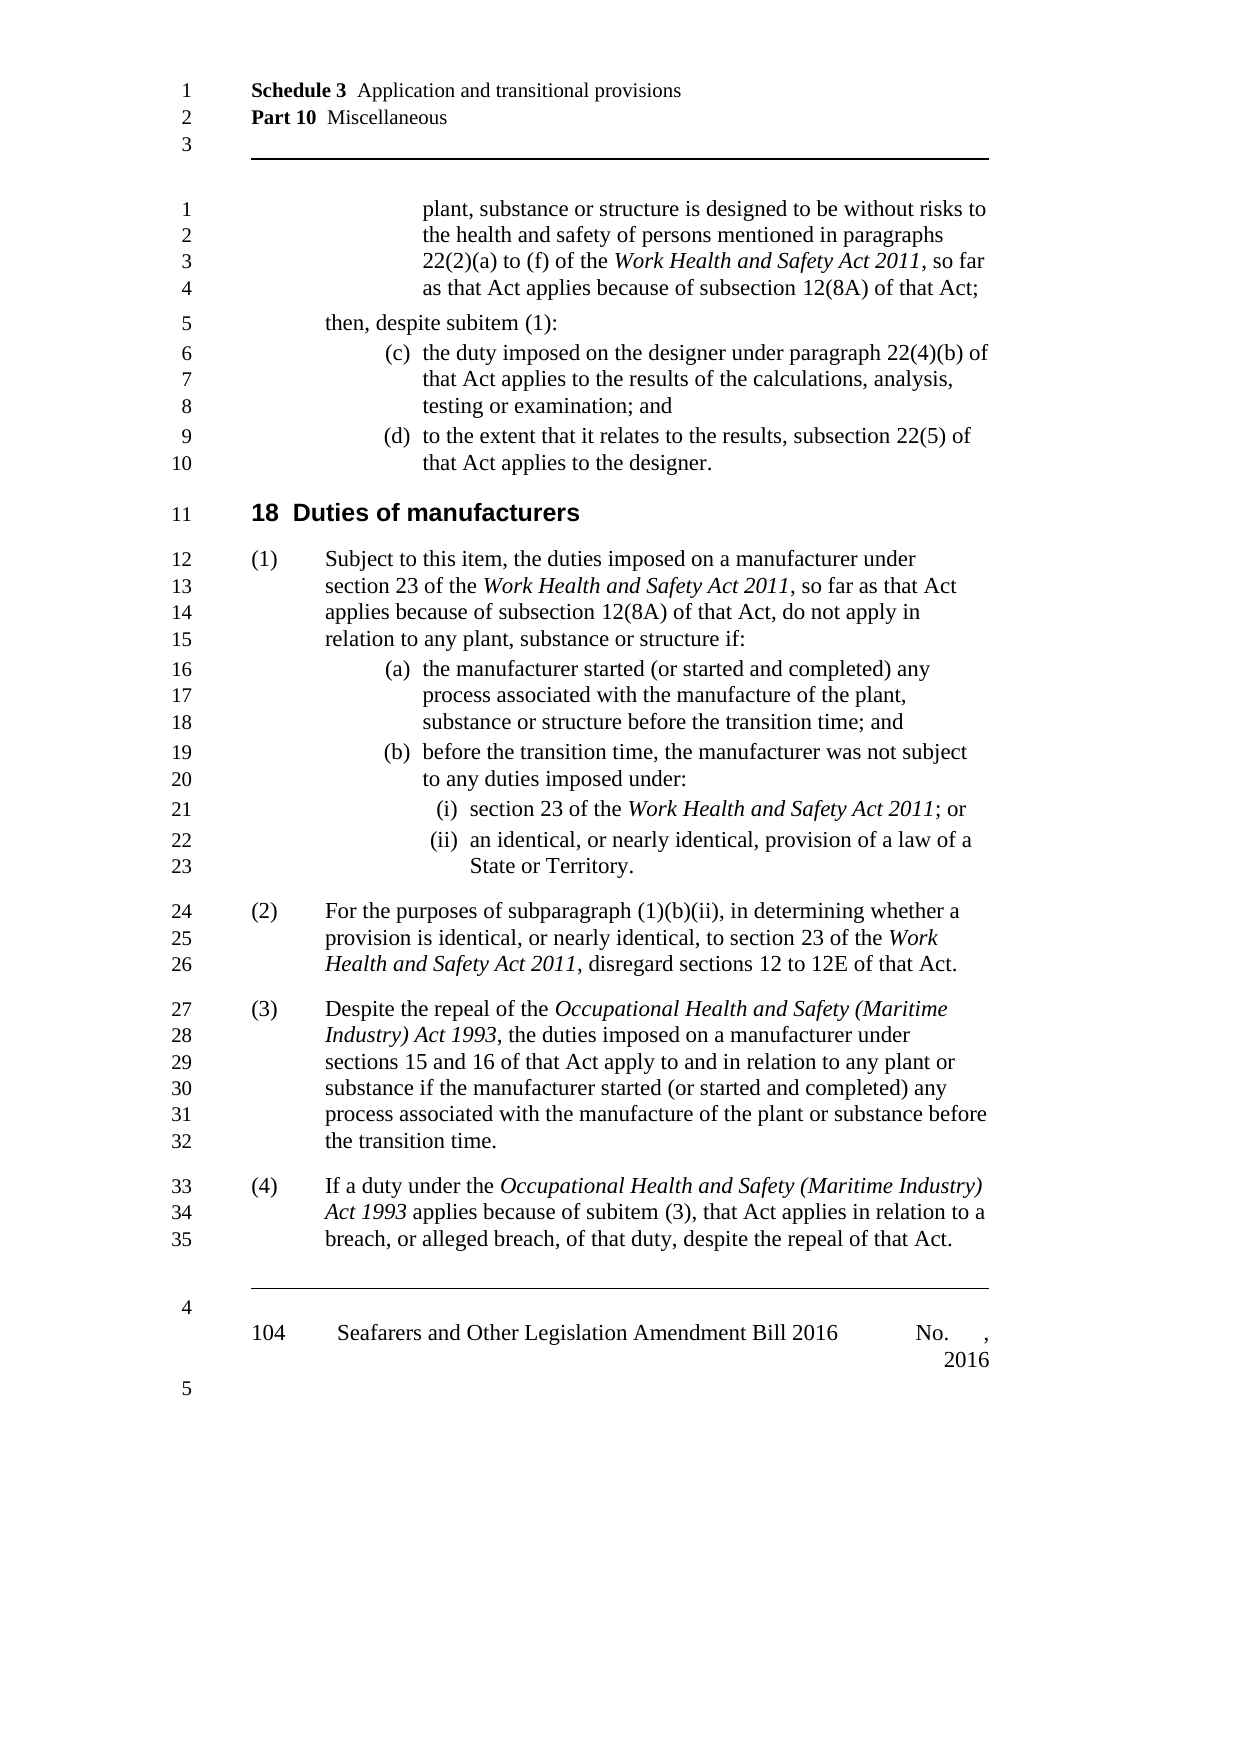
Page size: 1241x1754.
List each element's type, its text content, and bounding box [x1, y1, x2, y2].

text then, despite subitem (1): [325, 309, 989, 335]
text (3) Despite the repeal of the Occupational Health and Safety (Maritime Industry) Act 1993, the duties imposed on a manufacturer under sections 15 and 16 of that Act apply to and in relation to any plant or substance if the manufacturer started (or started and completed) any process associated with the manufacture of the plant or substance before the transition time. [251, 995, 989, 1153]
text (2) For the purposes of subparagraph (1)(b)(ii), in determining whether a provision is identical, or nearly identical, to section 23 of the Work Health and Safety Act 2011, disregard sections 12 to 12E of that Act. [251, 897, 989, 976]
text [251, 195, 989, 300]
text (c) the duty imposed on the designer under paragraph 22(4)(b) of that Act applies to the results of the calculations, analysis, testing or examination; and [251, 339, 989, 418]
text (1) Subject to this item, the duties imposed on a manufacturer under section 23 of the Work Health and Safety Act 2011, so far as that Act applies because of subsection 12(8A) of that Act, do not apply in relation to any plant, substance or structure if: [251, 546, 989, 651]
text (i) section 23 of the Work Health and Safety Act 2011; or [251, 795, 989, 822]
text (b) before the transition time, the manufacturer was not subject to any duties imposed under: [251, 738, 989, 791]
text (ii) an identical, or nearly identical, provision of a law of a State or Territory. [251, 826, 989, 878]
text (4) If a duty under the Occupational Health and Safety (Maritime Industry) Act 1993 applies because of subitem (3), that Act applies in relation to a breach, or alleged breach, of that duty, despite the repeal of that Act. [251, 1172, 989, 1251]
text 18 Duties of manufacturers [251, 498, 989, 527]
text (d) to the extent that it relates to the results, subsection 22(5) of that Act applies to the designer. [251, 422, 989, 475]
text (a) the manufacturer started (or started and completed) any process associated with the manufacture of the plant, substance or structure before the transition time; and [251, 655, 989, 734]
